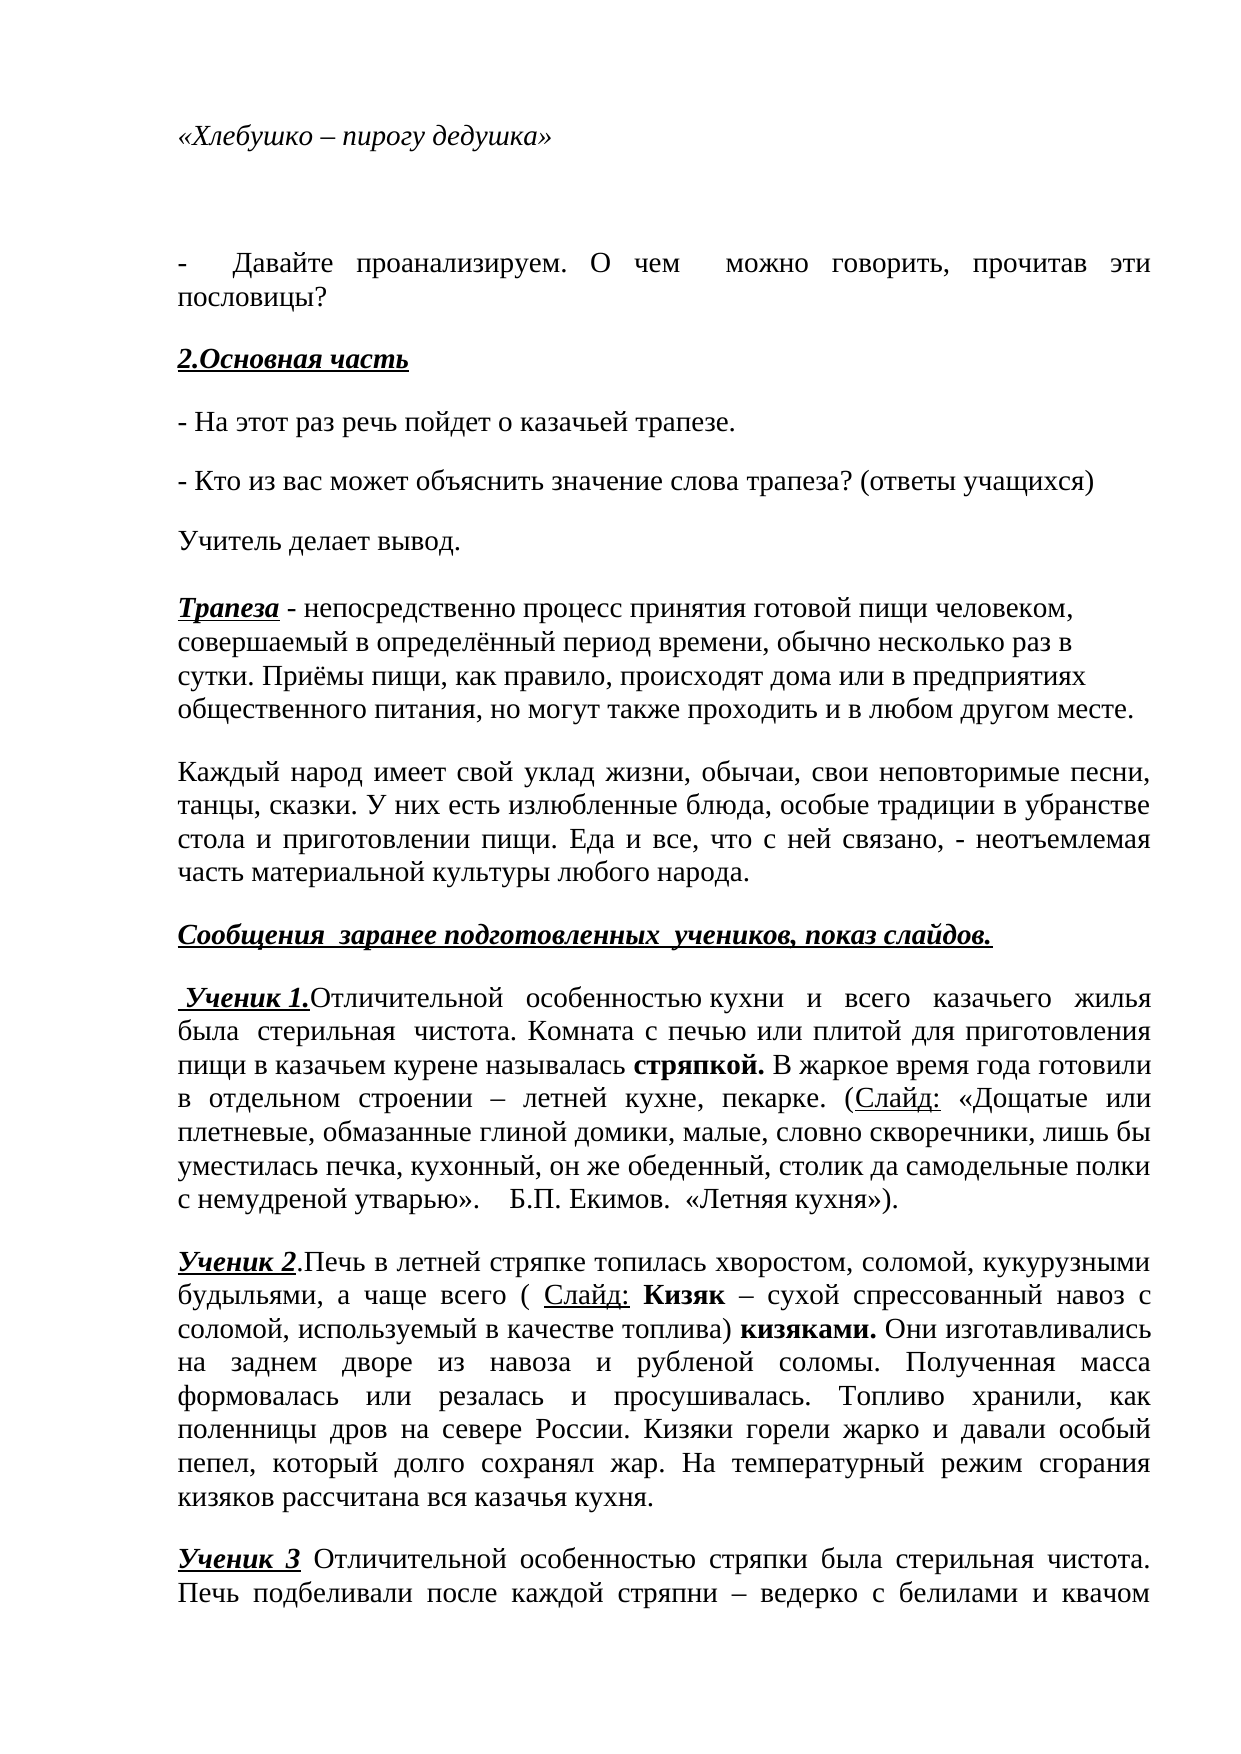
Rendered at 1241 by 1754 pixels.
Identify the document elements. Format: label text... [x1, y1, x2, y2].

text «Хлебушко – пирогу дедушка» [177, 118, 1152, 152]
text - Кто из вас может объяснить значение слова трапеза? (ответы учащихся) [177, 463, 1152, 497]
text Ученик 2.Печь в летней стряпке топилась хворостом, соломой, кукурузными будыльями, а чаще всего ( Слайд: Кизяк – сухой спрессованный навоз с соломой, используемый в качестве топлива) кизяками. Они изготавливались на заднем дворе из навоза и рубленой соломы. Полученная масса формовалась или резалась и просушивалась. Топливо хранили, как поленницы дров на севере России. Кизяки горели жарко и давали особый пепел, который долго сохранял жар. На температурный режим сгорания кизяков рассчитана вся казачья кухня. [177, 1244, 1152, 1512]
text Учитель делает вывод. [177, 523, 1152, 556]
text Сообщения заранее подготовленных учеников, показ слайдов. [177, 917, 1152, 951]
text Каждый народ имеет свой уклад жизни, обычаи, свои неповторимые песни, танцы, сказки. У них есть излюбленные блюда, особые традиции в убранстве стола и приготовлении пищи. Еда и все, что с ней связано, - неотъемлемая часть материальной культуры любого народа. [177, 754, 1152, 888]
text Ученик 1.Отличительной особенностью кухни и всего казачьего жилья была стерильная чистота. Комната с печью или плитой для приготовления пищи в казачьем курене называлась стряпкой. В жаркое время года готовили в отдельном строении – летней кухне, пекарке. (Слайд: «Дощатые или плетневые, обмазанные глиной домики, малые, словно скворечники, лишь бы уместилась печка, кухонный, он же обеденный, столик да самодельные полки с немудреной утварью». Б.П. Екимов. «Летняя кухня»). [177, 980, 1152, 1215]
text Трапеза - непосредственно процесс принятия готовой пищи человеком, совершаемый в определённый период времени, обычно несколько раз в сутки. Приёмы пищи, как правило, происходят дома или в предприятиях общественного питания, но могут также проходить и в любом другом месте. [177, 591, 1152, 725]
text 2.Основная часть [177, 341, 1152, 375]
text - Давайте проанализируем. О чем можно говорить, прочитав эти пословицы? [177, 245, 1152, 312]
text - На этот раз речь пойдет о казачьей трапезе. [177, 404, 1152, 438]
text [177, 1541, 1152, 1608]
